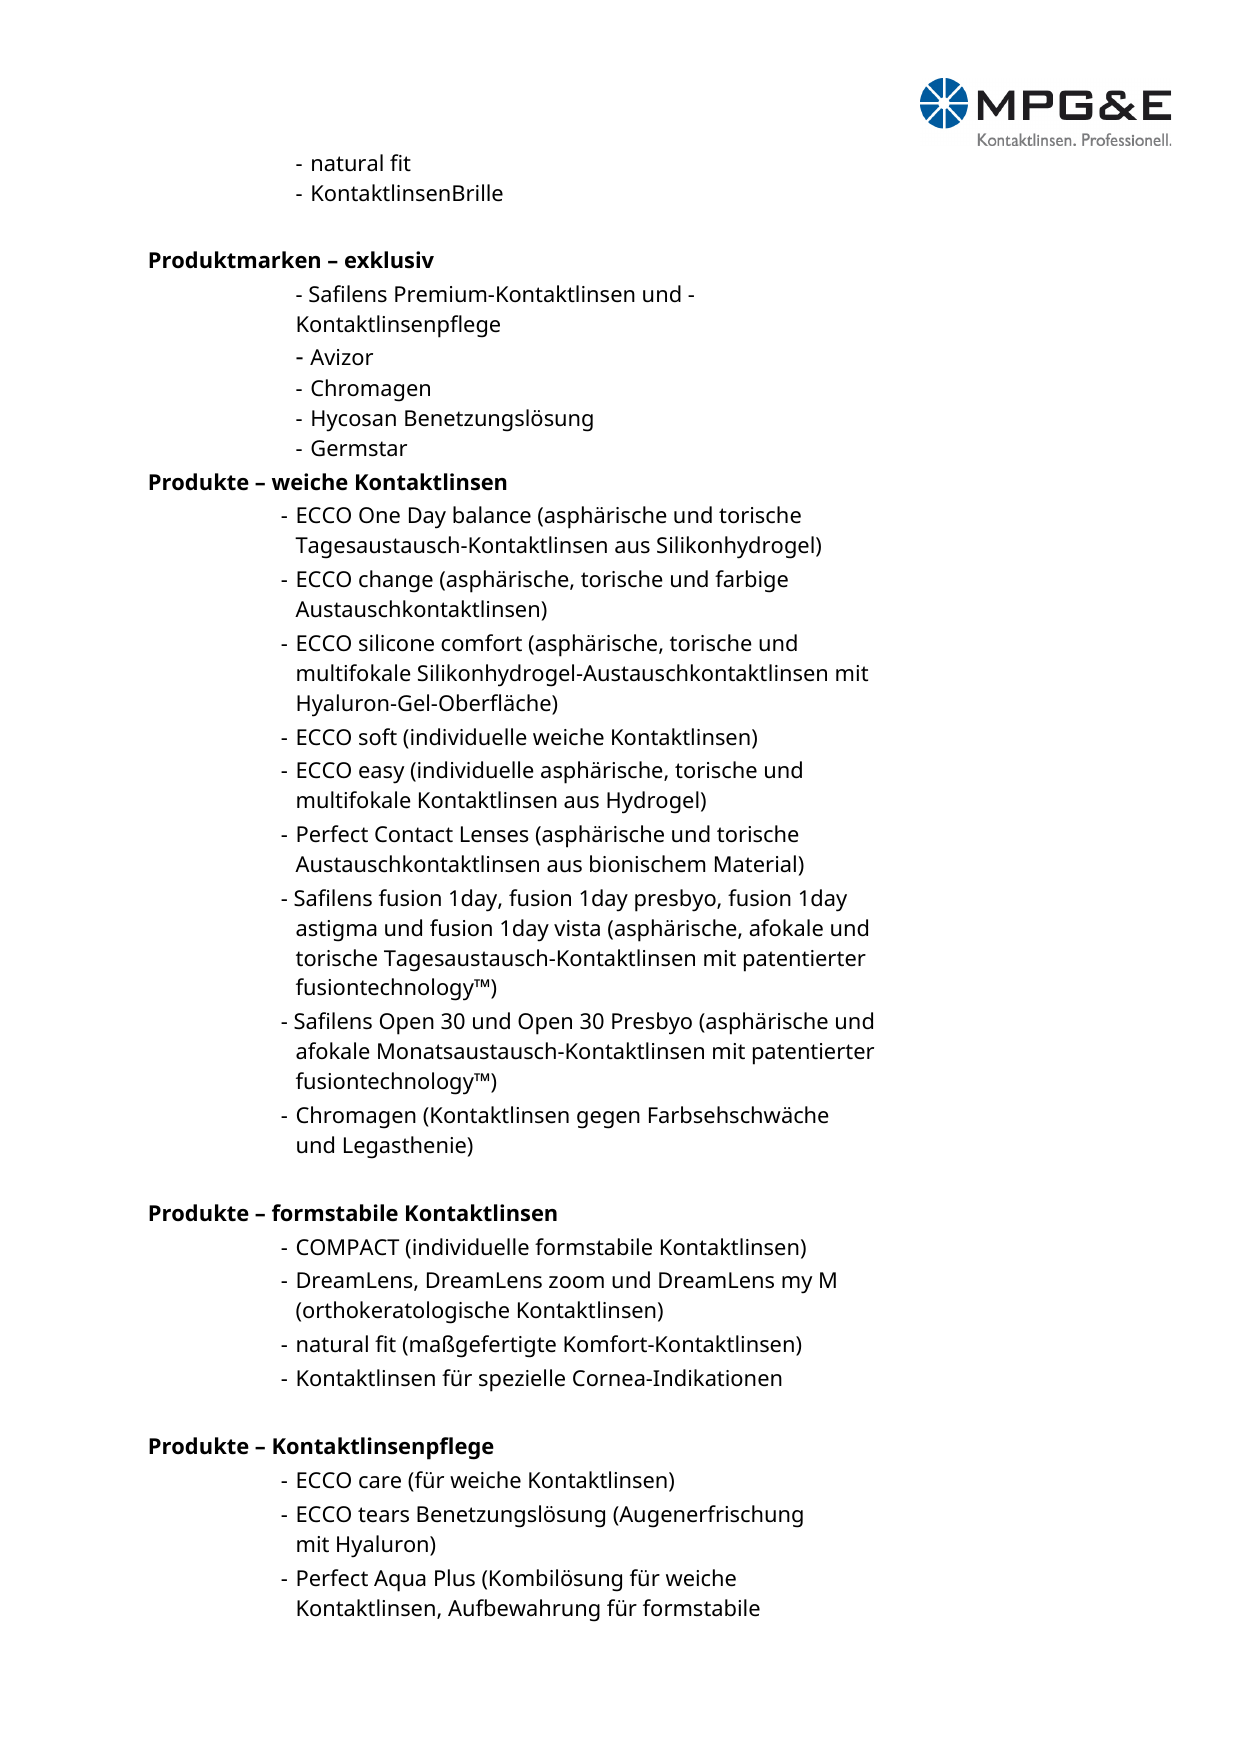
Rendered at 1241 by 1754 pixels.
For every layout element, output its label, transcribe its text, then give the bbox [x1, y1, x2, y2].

text - ECCO care (für weiche Kontaktlinsen) [281, 1465, 886, 1495]
text Produkte – Kontaktlinsenpflege [148, 1431, 886, 1461]
text Produkte – formstabile Kontaktlinsen [148, 1198, 886, 1227]
text - ECCO soft (individuelle weiche Kontaktlinsen) [281, 722, 886, 751]
text - natural fit (maßgefertigte Komfort-Kontaktlinsen) [281, 1329, 886, 1359]
text - Chromagen (Kontaktlinsen gegen Farbsehschwäche und Legasthenie) [281, 1100, 886, 1159]
text - ECCO tears Benetzungslösung (Augenerfrischung mit Hyaluron) [281, 1499, 886, 1559]
text Produkte – weiche Kontaktlinsen [148, 467, 886, 496]
text - Kontaktlinsen für spezielle Cornea-Indikationen [281, 1363, 886, 1393]
text - Safilens Open 30 und Open 30 Presbyo (asphärische und afokale Monatsaustausch-Kontaktlinsen mit patentierter fusiontechnology™) [281, 1006, 886, 1096]
text Produktmarken – exklusiv [148, 245, 886, 275]
text - DreamLens, DreamLens zoom und DreamLens my M (orthokeratologische Kontaktlinsen) [281, 1266, 886, 1325]
text - COMPACT (individuelle formstabile Kontaktlinsen) [281, 1232, 886, 1261]
text - ECCO silicone comfort (asphärische, torische und multifokale Silikonhydrogel-Austauschkontaktlinsen mit Hyaluron-Gel-Oberfläche) [281, 628, 886, 717]
text - ECCO easy (individuelle asphärische, torische und multifokale Kontaktlinsen aus Hydrogel) [281, 756, 886, 815]
text - ECCO change (asphärische, torische und farbige Austauschkontaktlinsen) [281, 564, 886, 624]
text - Perfect Contact Lenses (asphärische und torische Austauschkontaktlinsen aus bionischem Material) [281, 819, 886, 879]
text - Safilens fusion 1day, fusion 1day presbyo, fusion 1day astigma und fusion 1day vista (asphärische, afokale und torische Tagesaustausch-Kontaktlinsen mit patentierter fusiontechnology™) [281, 883, 886, 1002]
picture [920, 78, 1172, 146]
text - Safilens Premium-Kontaktlinsen und -Kontaktlinsenpflege - Avizor - Chromagen - Hycosan Benetzungslösung - Germstar [148, 279, 886, 462]
text - ECCO One Day balance (asphärische und torische Tagesaustausch-Kontaktlinsen aus Silikonhydrogel) [281, 501, 886, 560]
